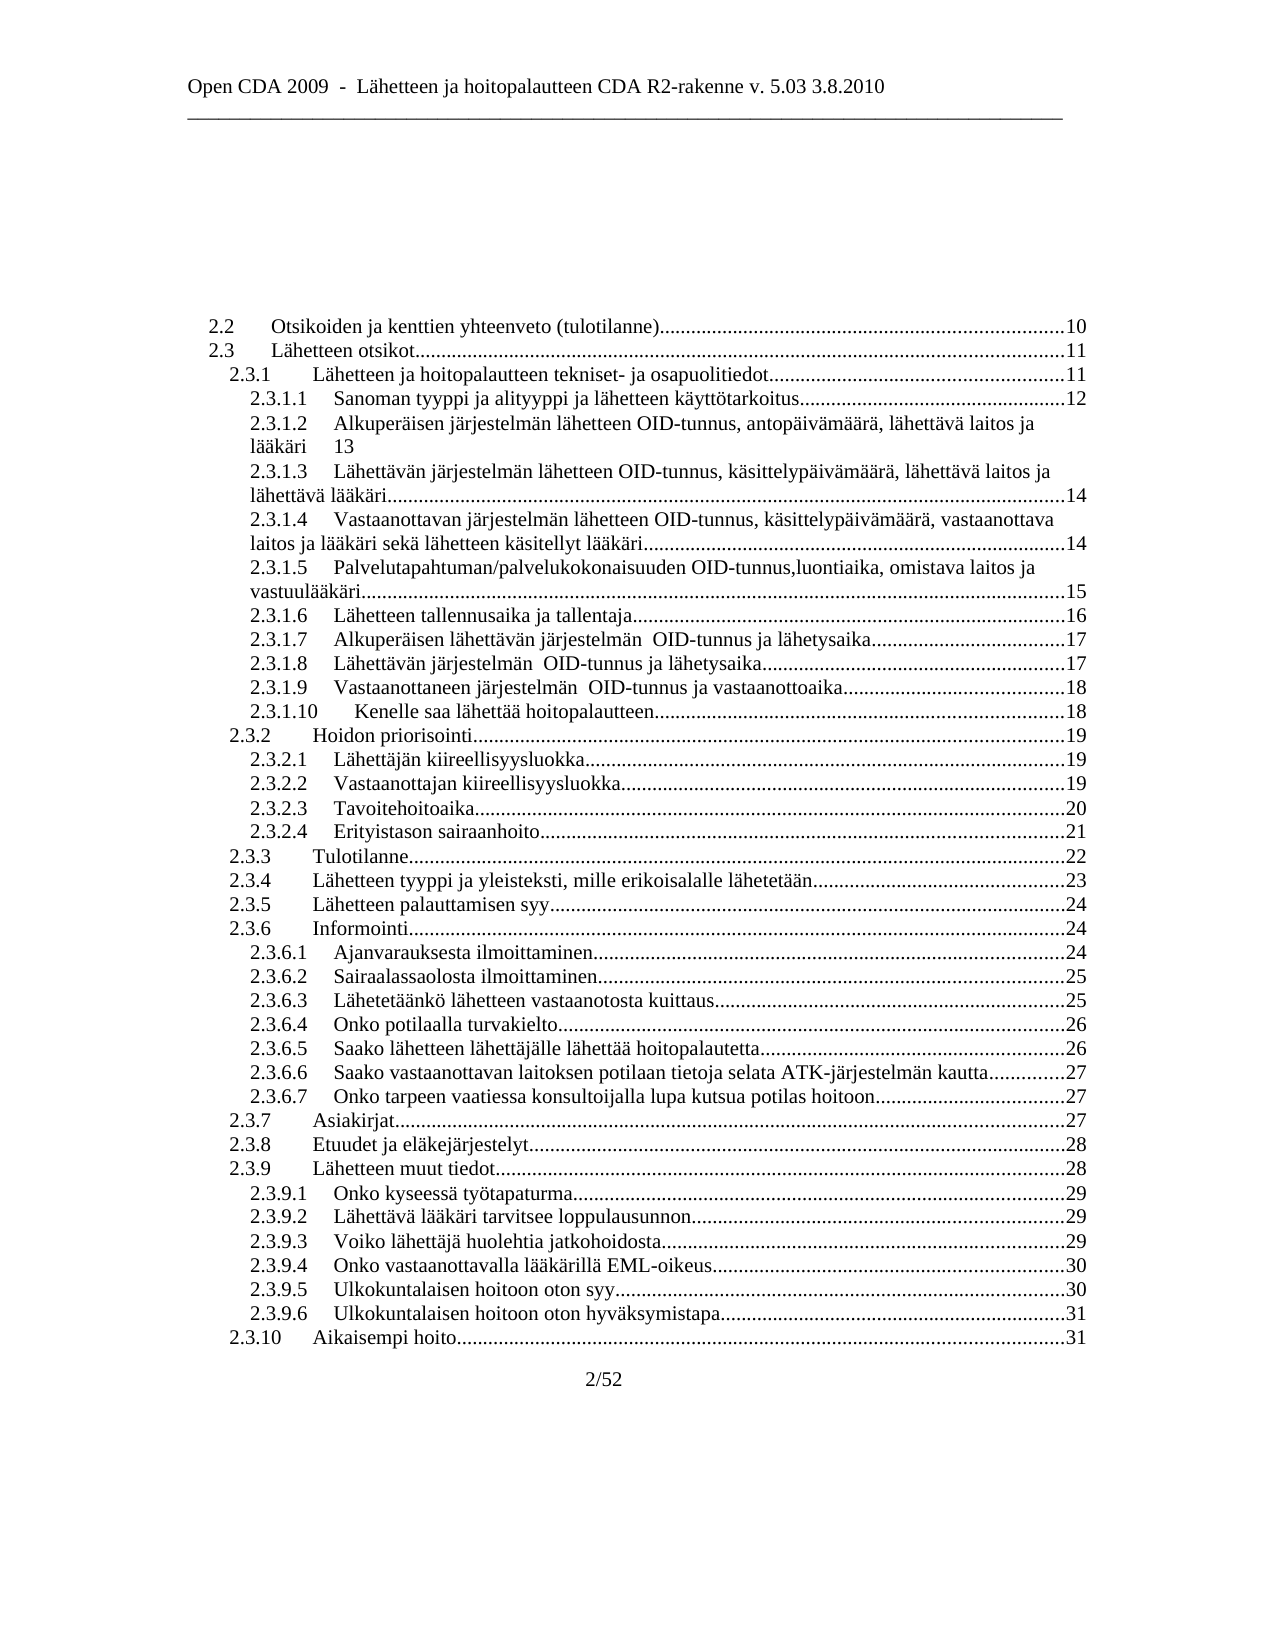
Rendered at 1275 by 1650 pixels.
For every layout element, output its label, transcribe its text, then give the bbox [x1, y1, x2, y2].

text 2.3.6.7 Onko tarpeen vaatiessa konsultoijalla lupa kutsua potilas hoitoon 27 [250, 1084, 1087, 1108]
text 2.3.9.4 Onko vastaanottavalla lääkärillä EML-oikeus 30 [250, 1253, 1087, 1277]
text 2.2 Otsikoiden ja kenttien yhteenveto (tulotilanne) 10 [208, 314, 1087, 338]
text 2.3.6.6 Saako vastaanottavan laitoksen potilaan tietoja selata ATK-järjestelmän kautta 27 [250, 1060, 1087, 1084]
text 2.3.1.4 Vastaanottavan järjestelmän lähetteen OID-tunnus, käsittelypäivämäärä, vastaanottava laitos ja lääkäri sekä lähetteen käsitellyt lääkäri 14 [250, 507, 1087, 555]
text 2.3.9.1 Onko kyseessä työtapaturma 29 [250, 1180, 1087, 1204]
text 2.3.1.3 Lähettävän järjestelmän lähetteen OID-tunnus, käsittelypäivämäärä, lähettävä laitos ja lähettävä lääkäri 14 [250, 458, 1087, 507]
text 2.3.6 Informointi 24 [229, 916, 1087, 940]
text 2.3.9.3 Voiko lähettäjä huolehtia jatkohoidosta 29 [250, 1228, 1087, 1253]
text 2.3.5 Lähetteen palauttamisen syy 24 [229, 892, 1087, 916]
text 2.3.6.5 Saako lähetteen lähettäjälle lähettää hoitopalautetta 26 [250, 1036, 1087, 1060]
text 2.3.2.4 Erityistason sairaanhoito 21 [250, 819, 1087, 843]
text 2.3.2.2 Vastaanottajan kiireellisyysluokka 19 [250, 771, 1087, 795]
text 2.3.2.1 Lähettäjän kiireellisyysluokka 19 [250, 747, 1087, 771]
text 2.3.1.5 Palvelutapahtuman/palvelukokonaisuuden OID-tunnus,luontiaika, omistava laitos ja vastuulääkäri 15 [250, 555, 1087, 603]
text 2.3.9.5 Ulkokuntalaisen hoitoon oton syy 30 [250, 1277, 1087, 1301]
text 2.3.1.7 Alkuperäisen lähettävän järjestelmän OID-tunnus ja lähetysaika 17 [250, 627, 1087, 651]
text 2.3.1.8 Lähettävän järjestelmän OID-tunnus ja lähetysaika 17 [250, 651, 1087, 675]
text 2.3.1.1 Sanoman tyyppi ja alityyppi ja lähetteen käyttötarkoitus 12 [250, 386, 1087, 410]
text 2.3.9 Lähetteen muut tiedot 28 [229, 1156, 1087, 1180]
text 2.3.1 Lähetteen ja hoitopalautteen tekniset- ja osapuolitiedot 11 [229, 362, 1087, 386]
text 2.3.10 Aikaisempi hoito 31 [229, 1325, 1087, 1349]
text 2.3.7 Asiakirjat 27 [229, 1108, 1087, 1132]
text 2.3.3 Tulotilanne 22 [229, 843, 1087, 868]
text 2.3.1.10 Kenelle saa lähettää hoitopalautteen 18 [250, 699, 1087, 723]
text 2.3.4 Lähetteen tyyppi ja yleisteksti, mille erikoisalalle lähetetään 23 [229, 868, 1087, 892]
text 2.3.1.2 Alkuperäisen järjestelmän lähetteen OID-tunnus, antopäivämäärä, lähettävä laitos ja lääkäri 13 [250, 410, 1087, 458]
text 2.3.1.9 Vastaanottaneen järjestelmän OID-tunnus ja vastaanottoaika 18 [250, 675, 1087, 699]
text 2.3.9.6 Ulkokuntalaisen hoitoon oton hyväksymistapa 31 [250, 1301, 1087, 1325]
text 2.3.2 Hoidon priorisointi 19 [229, 723, 1087, 747]
text 2.3.6.3 Lähetetäänkö lähetteen vastaanotosta kuittaus 25 [250, 988, 1087, 1012]
text 2.3.8 Etuudet ja eläkejärjestelyt 28 [229, 1132, 1087, 1156]
text 2.3.6.1 Ajanvarauksesta ilmoittaminen 24 [250, 940, 1087, 964]
text 2.3.6.4 Onko potilaalla turvakielto 26 [250, 1012, 1087, 1036]
text 2.3.1.6 Lähetteen tallennusaika ja tallentaja 16 [250, 603, 1087, 627]
text 2.3.2.3 Tavoitehoitoaika 20 [250, 795, 1087, 819]
text 2.3 Lähetteen otsikot 11 [208, 338, 1087, 362]
text 2.3.6.2 Sairaalassaolosta ilmoittaminen 25 [250, 964, 1087, 988]
text 2.3.9.2 Lähettävä lääkäri tarvitsee loppulausunnon 29 [250, 1204, 1087, 1228]
